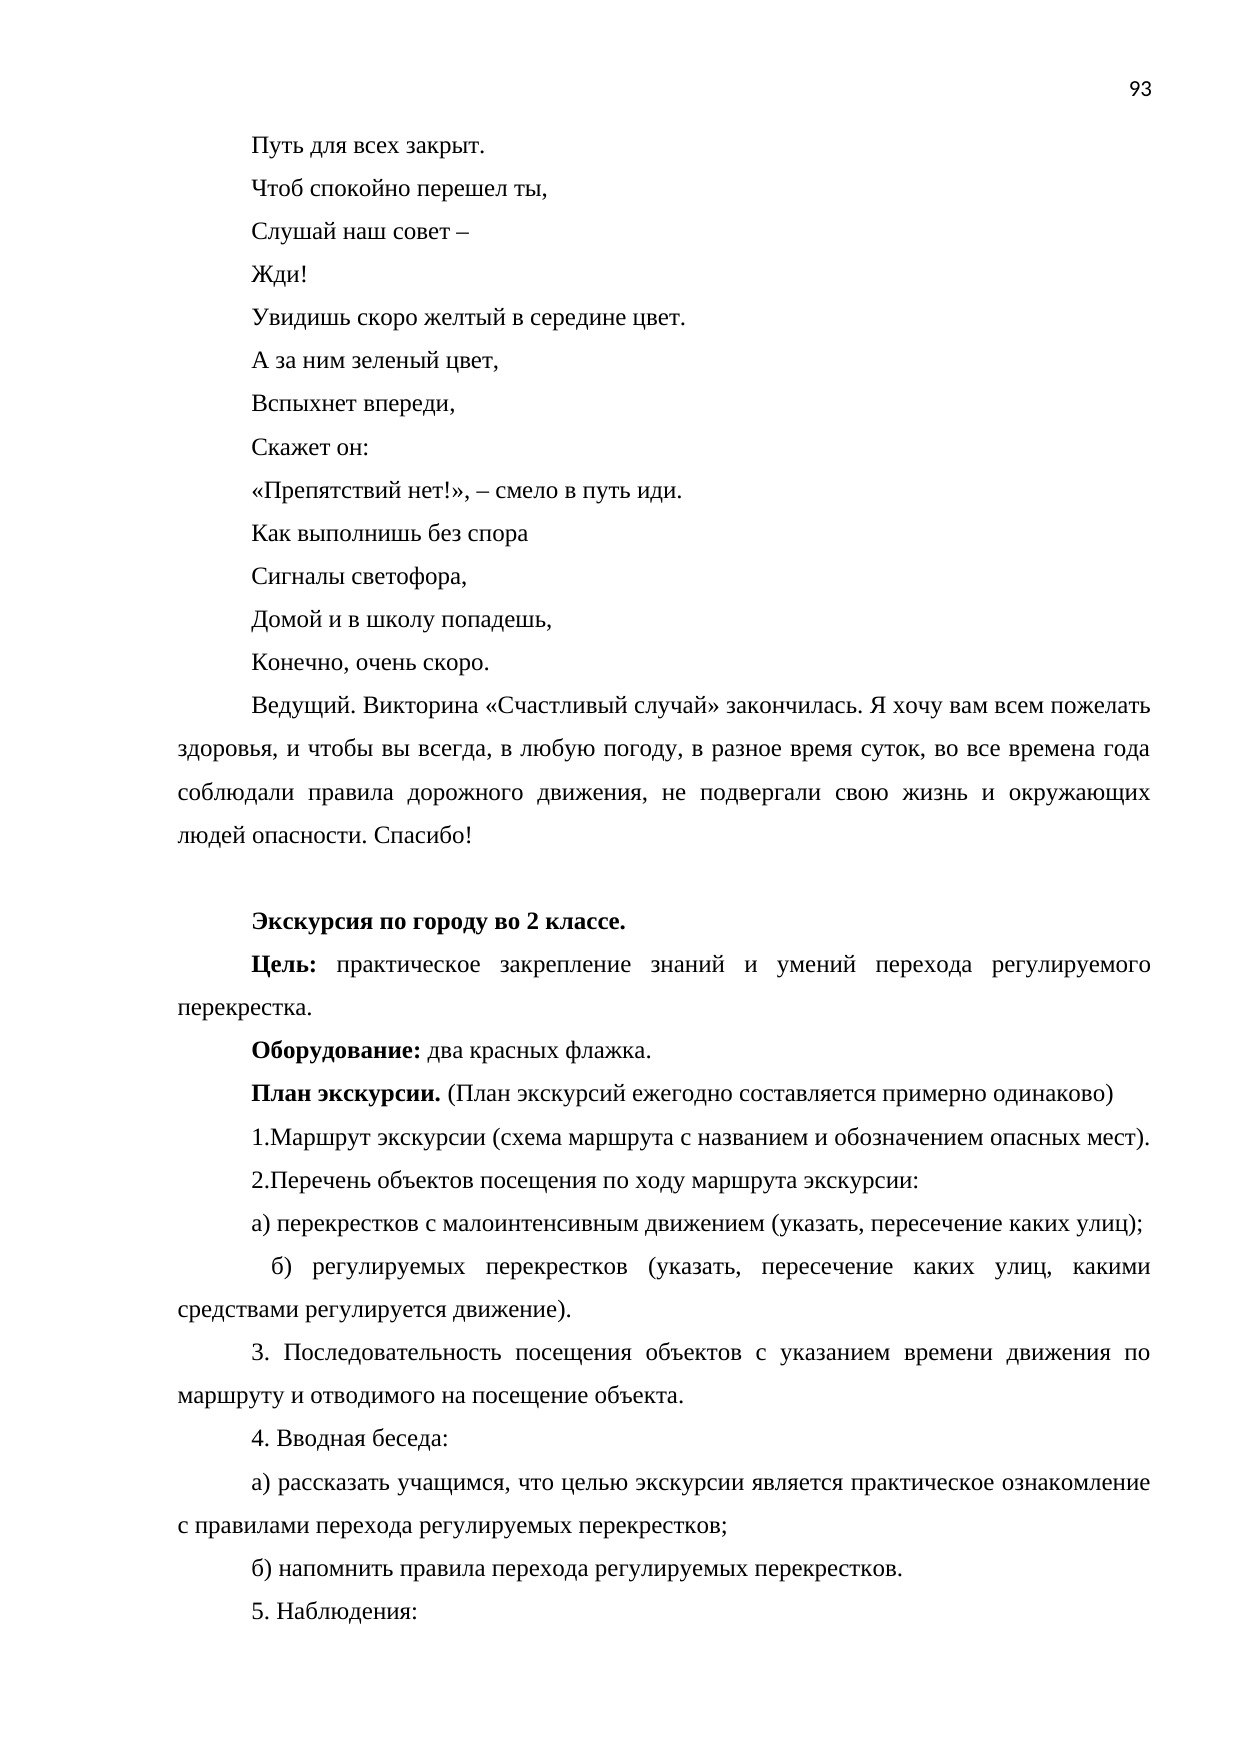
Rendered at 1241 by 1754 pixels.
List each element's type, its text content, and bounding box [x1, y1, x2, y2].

text Увидишь скоро желтый в середине цвет. [177, 302, 1152, 331]
text 1.Маршрут экскурсии (схема маршрута с названием и обозначением опасных мест). [177, 1122, 1152, 1150]
text Домой и в школу попадешь, [177, 604, 1152, 633]
text План экскурсии. (План экскурсий ежегодно составляется примерно одинаково) [177, 1078, 1152, 1107]
text Чтоб спокойно перешел ты, [177, 173, 1152, 202]
text Экскурсия по городу во 2 классе. [177, 906, 1152, 935]
text Оборудование: два красных флажка. [177, 1035, 1152, 1064]
text Скажет он: [177, 432, 1152, 460]
text Конечно, очень скоро. [177, 647, 1152, 676]
text Слушай наш совет – [177, 216, 1152, 245]
text Как выполнишь без спора [177, 518, 1152, 547]
text 5. Наблюдения: [177, 1596, 1152, 1625]
text Путь для всех закрыт. [177, 130, 1152, 158]
text Сигналы светофора, [177, 561, 1152, 590]
text Ведущий. Викторина «Счастливый случай» закончилась. Я хочу вам всем пожелать здоровья, и чтобы вы всегда, в любую погоду, в разное время суток, во все времена года соблюдали правила дорожного движения, не подвергали свою жизнь и окружающих людей опасности. Спасибо! [177, 690, 1152, 848]
text Вспыхнет впереди, [177, 388, 1152, 417]
text б) регулируемых перекрестков (указать, пересечение каких улиц, какими средствами регулируется движение). [177, 1251, 1152, 1323]
text 2.Перечень объектов посещения по ходу маршрута экскурсии: [177, 1165, 1152, 1193]
text «Препятствий нет!», – смело в путь иди. [177, 475, 1152, 503]
text А за ним зеленый цвет, [177, 345, 1152, 374]
text б) напомнить правила перехода регулируемых перекрестков. [177, 1553, 1152, 1582]
text а) перекрестков с малоинтенсивным движением (указать, пересечение каких улиц); [177, 1208, 1152, 1237]
text Жди! [177, 259, 1152, 288]
text а) рассказать учащимся, что целью экскурсии является практическое ознакомление с правилами перехода регулируемых перекрестков; [177, 1467, 1152, 1538]
text 4. Вводная беседа: [177, 1423, 1152, 1452]
text Цель: практическое закрепление знаний и умений перехода регулируемого перекрестка. [177, 949, 1152, 1021]
text 3. Последовательность посещения объектов с указанием времени движения по маршруту и отводимого на посещение объекта. [177, 1337, 1152, 1409]
